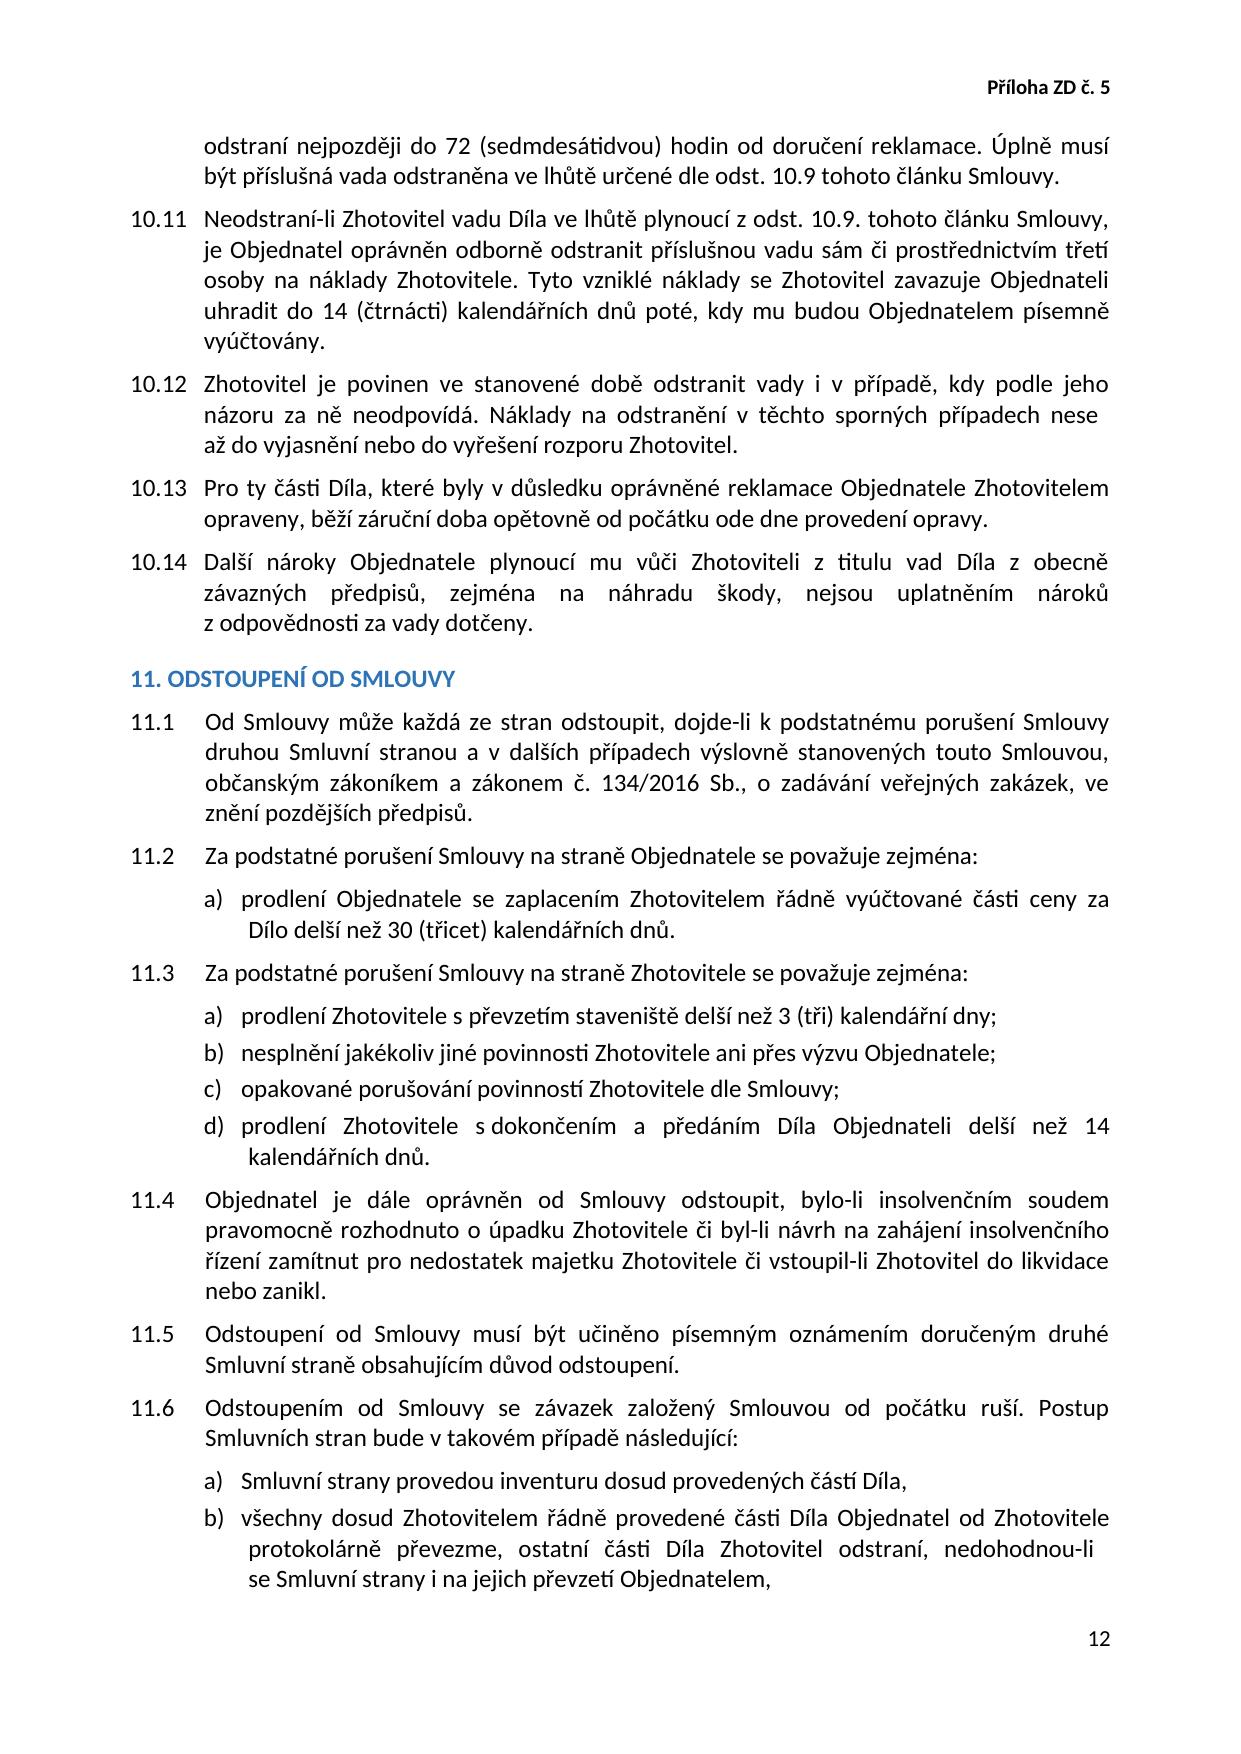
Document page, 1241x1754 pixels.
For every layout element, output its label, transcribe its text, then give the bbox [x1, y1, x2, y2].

list Odstoupení od Smlouvy musí být učiněno písemným oznámením doručeným druhé Smluvní straně obsahujícím důvod odstoupení. [130, 1318, 1110, 1379]
list ODSTOUPENÍ OD SMLOUVY [130, 663, 1110, 693]
list Za podstatné porušení Smlouvy na straně Zhotovitele se považuje zejména: [130, 957, 1110, 987]
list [130, 130, 1110, 191]
list Zhotovitel je povinen ve stanovené době odstranit vady i v případě, kdy podle jeho názoru za ně neodpovídá. Náklady na odstranění v těchto sporných případech nese až do vyjasnění nebo do vyřešení rozporu Zhotovitel. [130, 368, 1110, 460]
list Od Smlouvy může každá ze stran odstoupit, dojde-li k podstatnému porušení Smlouvy druhou Smluvní stranou a v dalších případech výslovně stanovených touto Smlouvou, občanským zákoníkem a zákonem č. 134/2016 Sb., o zadávání veřejných zakázek, ve znění pozdějších předpisů. [130, 706, 1110, 828]
list Objednatel je dále oprávněn od Smlouvy odstoupit, bylo-li insolvenčním soudem pravomocně rozhodnuto o úpadku Zhotovitele či byl-li návrh na zahájení insolvenčního řízení zamítnut pro nedostatek majetku Zhotovitele či vstoupil-li Zhotovitel do likvidace nebo zanikl. [130, 1184, 1110, 1306]
list Za podstatné porušení Smlouvy na straně Objednatele se považuje zejména: [130, 840, 1110, 871]
list Odstoupením od Smlouvy se závazek založený Smlouvou od počátku ruší. Postup Smluvních stran bude v takovém případě následující: [130, 1392, 1110, 1453]
list Neodstraní-li Zhotovitel vadu Díla ve lhůtě plynoucí z odst. 10.9. tohoto článku Smlouvy, je Objednatel oprávněn odborně odstranit příslušnou vadu sám či prostřednictvím třetí osoby na náklady Zhotovitele. Tyto vzniklé náklady se Zhotovitel zavazuje Objednateli uhradit do 14 (čtrnácti) kalendářních dnů poté, kdy mu budou Objednatelem písemně vyúčtovány. [130, 203, 1110, 356]
list prodlení Zhotovitele s převzetím staveniště delší než 3 (tři) kalendářní dny; [204, 1000, 1110, 1030]
list opakované porušování povinností Zhotovitele dle Smlouvy; [204, 1073, 1110, 1104]
list Pro ty části Díla, které byly v důsledku oprávněné reklamace Objednatele Zhotovitelem opraveny, běží záruční doba opětovně od počátku ode dne provedení opravy. [130, 473, 1110, 534]
list všechny dosud Zhotovitelem řádně provedené části Díla Objednatel od Zhotovitele protokolárně převezme, ostatní části Díla Zhotovitel odstraní, nedohodnou-li se Smluvní strany i na jejich převzetí Objednatelem, [204, 1502, 1110, 1594]
list nesplnění jakékoliv jiné povinnosti Zhotovitele ani přes výzvu Objednatele; [204, 1037, 1110, 1067]
list prodlení Zhotovitele s dokončením a předáním Díla Objednateli delší než 14 kalendářních dnů. [204, 1110, 1110, 1171]
list Smluvní strany provedou inventuru dosud provedených částí Díla, [204, 1465, 1110, 1496]
list Další nároky Objednatele plynoucí mu vůči Zhotoviteli z titulu vad Díla z obecně závazných předpisů, zejména na náhradu škody, nejsou uplatněním nároků z odpovědnosti za vady dotčeny. [130, 546, 1110, 638]
list prodlení Objednatele se zaplacením Zhotovitelem řádně vyúčtované části ceny za Dílo delší než 30 (třicet) kalendářních dnů. [204, 883, 1110, 944]
